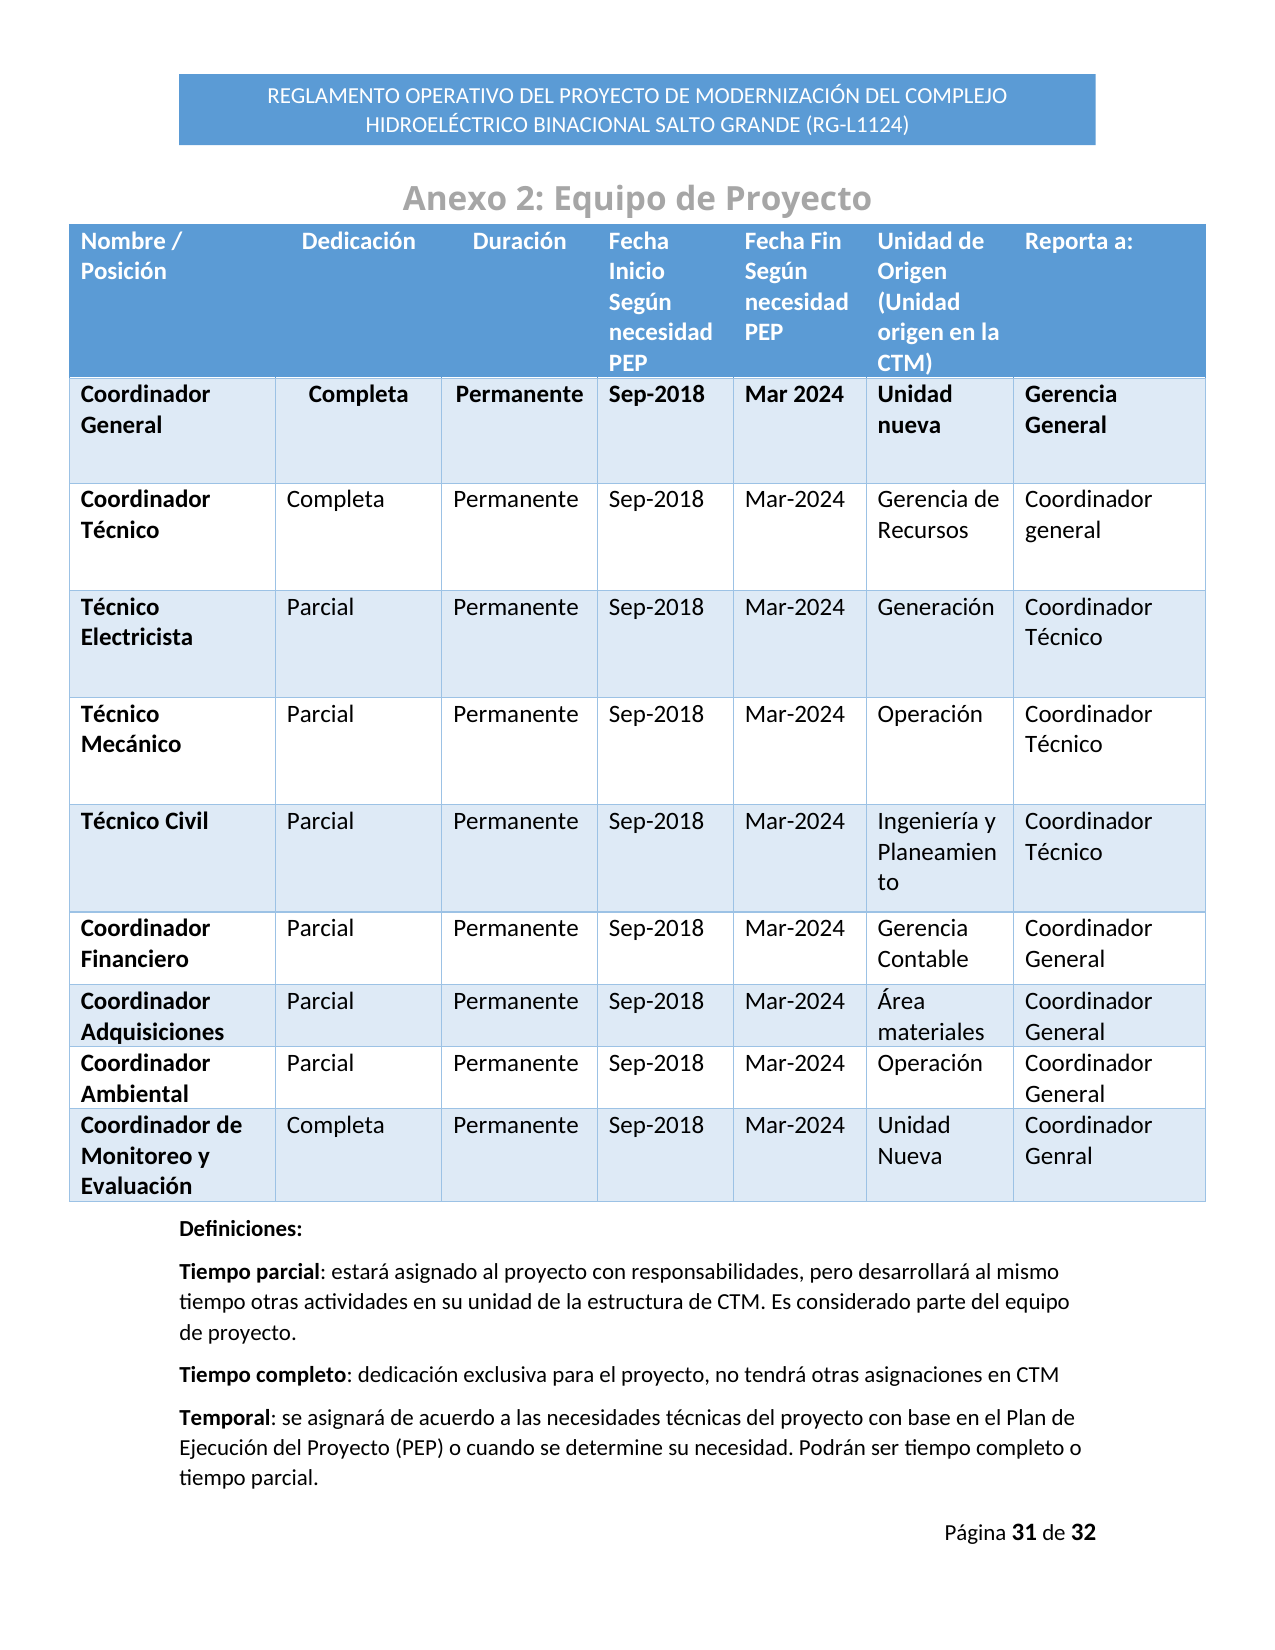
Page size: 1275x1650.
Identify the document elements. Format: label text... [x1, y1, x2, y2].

table_cell Mar-2024 [734, 805, 866, 911]
table_cell Coordinador Técnico [1014, 591, 1205, 697]
table_cell Gerencia General [1014, 379, 1205, 483]
table_cell Mar-2024 [734, 1109, 866, 1201]
table_cell Permanente [442, 698, 597, 804]
table_cell Gerencia Contable [867, 913, 1013, 984]
table_cell Unidad Nueva [867, 1109, 1013, 1201]
table_cell Mar-2024 [734, 591, 866, 697]
table_cell Permanente [442, 379, 597, 483]
table_header Fecha Fin Según necesidad PEP [734, 225, 866, 377]
table_cell Permanente [442, 1109, 597, 1201]
table_cell Operación [867, 698, 1013, 804]
table_cell Coordinador General [1014, 1047, 1205, 1108]
text Tiempo parcial: estará asignado al proyecto con responsabilidades, pero desarrollará al mismo tiempo otras actividades en su unidad de la estructura de CTM. Es considerado parte del equipo de proyecto. [179, 1257, 1096, 1346]
table_cell Coordinador Técnico [70, 484, 275, 590]
table_cell Coordinador Financiero [70, 913, 275, 984]
table_cell Sep-2018 [598, 1047, 733, 1108]
table_cell Mar-2024 [734, 985, 866, 1046]
table_cell Coordinador Técnico [1014, 805, 1205, 911]
table_cell Permanente [442, 913, 597, 984]
table_cell Técnico Electricista [70, 591, 275, 697]
table_cell Operación [867, 1047, 1013, 1108]
table_cell Generación [867, 591, 1013, 697]
table_cell Mar 2024 [734, 379, 866, 483]
text Definiciones: [179, 1214, 1096, 1242]
table_cell Parcial [276, 698, 441, 804]
text Tiempo completo: dedicación exclusiva para el proyecto, no tendrá otras asignaciones en CTM [179, 1360, 1096, 1388]
table_cell Permanente [442, 805, 597, 911]
table_cell Parcial [276, 913, 441, 984]
table_cell Unidad nueva [867, 379, 1013, 483]
table_cell Coordinador de Monitoreo y Evaluación [70, 1109, 275, 1201]
text Temporal: se asignará de acuerdo a las necesidades técnicas del proyecto con base en el Plan de Ejecución del Proyecto (PEP) o cuando se determine su necesidad. Podrán ser tiempo completo o tiempo parcial. [179, 1403, 1096, 1491]
table_cell Gerencia de Recursos [867, 484, 1013, 590]
table_cell Área materiales [867, 985, 1013, 1046]
table_cell Técnico Civil [70, 805, 275, 911]
table_header Duración [442, 225, 597, 377]
table_cell Sep-2018 [598, 379, 733, 483]
table_cell Sep-2018 [598, 985, 733, 1046]
table_cell Coordinador Ambiental [70, 1047, 275, 1108]
subtitle Anexo 2: Equipo de Proyecto [179, 146, 1096, 220]
table_cell Coordinador general [1014, 484, 1205, 590]
table_cell Completa [276, 379, 441, 483]
table_cell Parcial [276, 805, 441, 911]
table_cell Sep-2018 [598, 1109, 733, 1201]
table_cell Coordinador General [1014, 913, 1205, 984]
table_cell Completa [276, 484, 441, 590]
table_header Unidad de Origen (Unidad origen en la CTM) [867, 225, 1013, 377]
table_header Dedicación [276, 225, 441, 377]
table_cell Mar-2024 [734, 698, 866, 804]
table_cell Completa [276, 1109, 441, 1201]
table_cell Coordinador Adquisiciones [70, 985, 275, 1046]
table_cell Mar-2024 [734, 1047, 866, 1108]
table_cell Sep-2018 [598, 591, 733, 697]
table_cell Coordinador General [70, 379, 275, 483]
table_cell Permanente [442, 985, 597, 1046]
table_cell Sep-2018 [598, 698, 733, 804]
table_cell Sep-2018 [598, 805, 733, 911]
table_cell Permanente [442, 1047, 597, 1108]
table_cell Ingeniería y Planeamiento [867, 805, 1013, 911]
table_cell Permanente [442, 591, 597, 697]
table_cell Permanente [442, 484, 597, 590]
table_header Nombre / Posición [70, 225, 275, 377]
table_cell Parcial [276, 985, 441, 1046]
table_cell Mar-2024 [734, 484, 866, 590]
table_cell Técnico Mecánico [70, 698, 275, 804]
table_cell Coordinador Técnico [1014, 698, 1205, 804]
table_cell Mar-2024 [734, 913, 866, 984]
table_cell Sep-2018 [598, 484, 733, 590]
table_cell Parcial [276, 591, 441, 697]
table_cell Coordinador General [1014, 985, 1205, 1046]
table_cell Parcial [276, 1047, 441, 1108]
table_header Reporta a: [1014, 225, 1205, 377]
table_cell Coordinador Genral [1014, 1109, 1205, 1201]
table_cell Sep-2018 [598, 913, 733, 984]
table_header Fecha Inicio Según necesidad PEP [598, 225, 733, 377]
